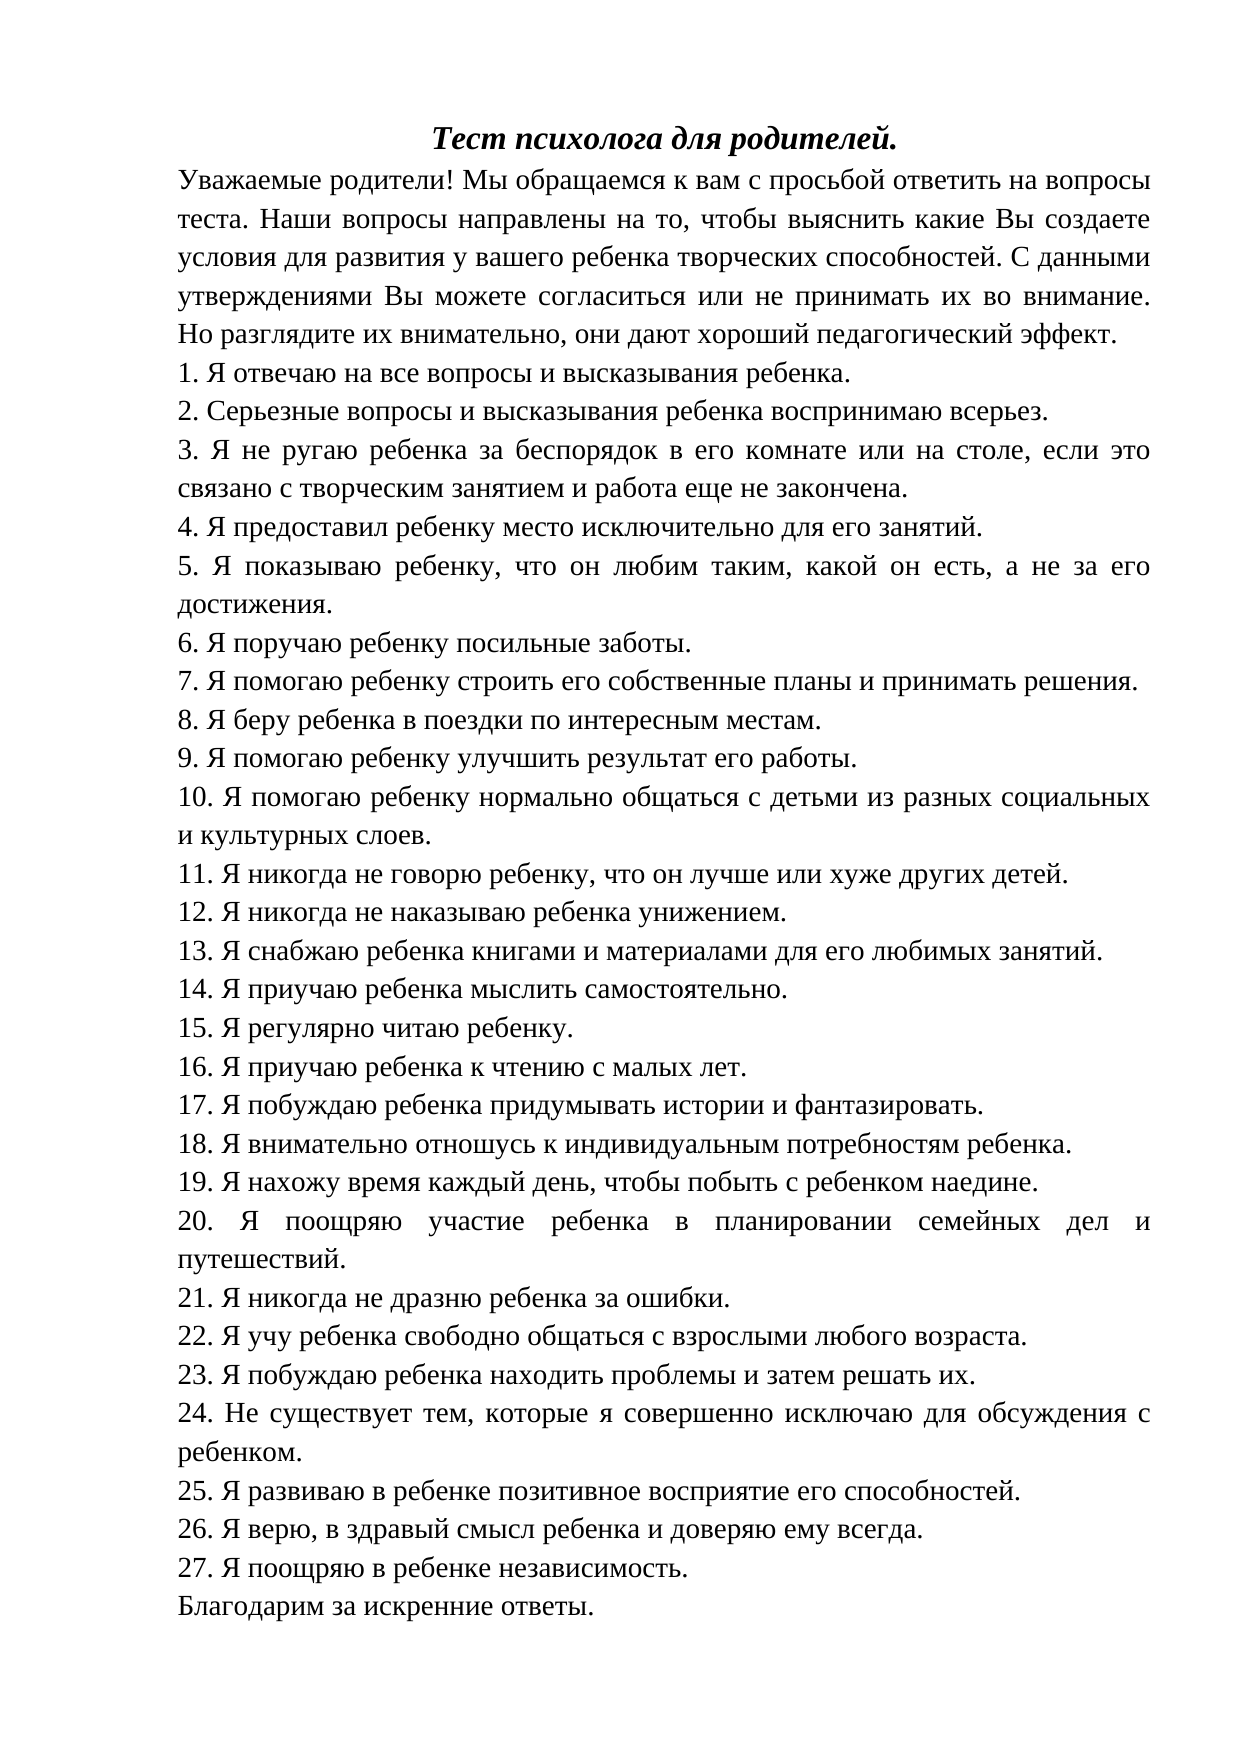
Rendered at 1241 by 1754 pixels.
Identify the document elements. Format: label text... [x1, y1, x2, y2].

text 19. Я нахожу время каждый день, чтобы побыть с ребенком наедине. [177, 1164, 1152, 1198]
text 18. Я внимательно отношусь к индивидуальным потребностям ребенка. [177, 1126, 1152, 1159]
text 25. Я развиваю в ребенке позитивное восприятие его способностей. [177, 1473, 1152, 1506]
text 26. Я верю, в здравый смысл ребенка и доверяю ему всегда. [177, 1511, 1152, 1545]
text 13. Я снабжаю ребенка книгами и материалами для его любимых занятий. [177, 933, 1152, 967]
text 27. Я поощряю в ребенке независимость. [177, 1550, 1152, 1583]
text 9. Я помогаю ребенку улучшить результат его работы. [177, 740, 1152, 774]
text 16. Я приучаю ребенка к чтению с малых лет. [177, 1049, 1152, 1082]
text 6. Я поручаю ребенку посильные заботы. [177, 625, 1152, 658]
text 20. Я поощряю участие ребенка в планировании семейных дел и путешествий. [177, 1203, 1152, 1275]
text 12. Я никогда не наказываю ребенка унижением. [177, 894, 1152, 928]
text 4. Я предоставил ребенку место исключительно для его занятий. [177, 509, 1152, 543]
text 7. Я помогаю ребенку строить его собственные планы и принимать решения. [177, 663, 1152, 697]
text 3. Я не ругаю ребенка за беспорядок в его комнате или на столе, если это связано с творческим занятием и работа еще не закончена. [177, 432, 1152, 504]
text 11. Я никогда не говорю ребенку, что он лучше или хуже других детей. [177, 856, 1152, 889]
text 10. Я помогаю ребенку нормально общаться с детьми из разных социальных и культурных слоев. [177, 779, 1152, 851]
text 15. Я регулярно читаю ребенку. [177, 1010, 1152, 1044]
text Благодарим за искренние ответы. [177, 1588, 1152, 1622]
text 2. Серьезные вопросы и высказывания ребенка воспринимаю всерьез. [177, 393, 1152, 427]
text 5. Я показываю ребенку, что он любим таким, какой он есть, а не за его достижения. [177, 548, 1152, 620]
text 22. Я учу ребенка свободно общаться с взрослыми любого возраста. [177, 1318, 1152, 1352]
text 23. Я побуждаю ребенка находить проблемы и затем решать их. [177, 1357, 1152, 1391]
text 17. Я побуждаю ребенка придумывать истории и фантазировать. [177, 1087, 1152, 1121]
text 8. Я беру ребенка в поездки по интересным местам. [177, 702, 1152, 735]
text 1. Я отвечаю на все вопросы и высказывания ребенка. [177, 355, 1152, 388]
text 14. Я приучаю ребенка мыслить самостоятельно. [177, 972, 1152, 1005]
text Тест психолога для родителей. [177, 118, 1152, 156]
text 24. Не существует тем, которые я совершенно исключаю для обсуждения с ребенком. [177, 1396, 1152, 1468]
text 21. Я никогда не дразню ребенка за ошибки. [177, 1280, 1152, 1313]
text Уважаемые родители! Мы обращаемся к вам с просьбой ответить на вопросы теста. Наши вопросы направлены на то, чтобы выяснить какие Вы создаете условия для развития у вашего ребенка творческих способностей. С данными утверждениями Вы можете согласиться или не принимать их во внимание. Но разглядите их внимательно, они дают хороший педагогический эффект. [177, 162, 1152, 350]
